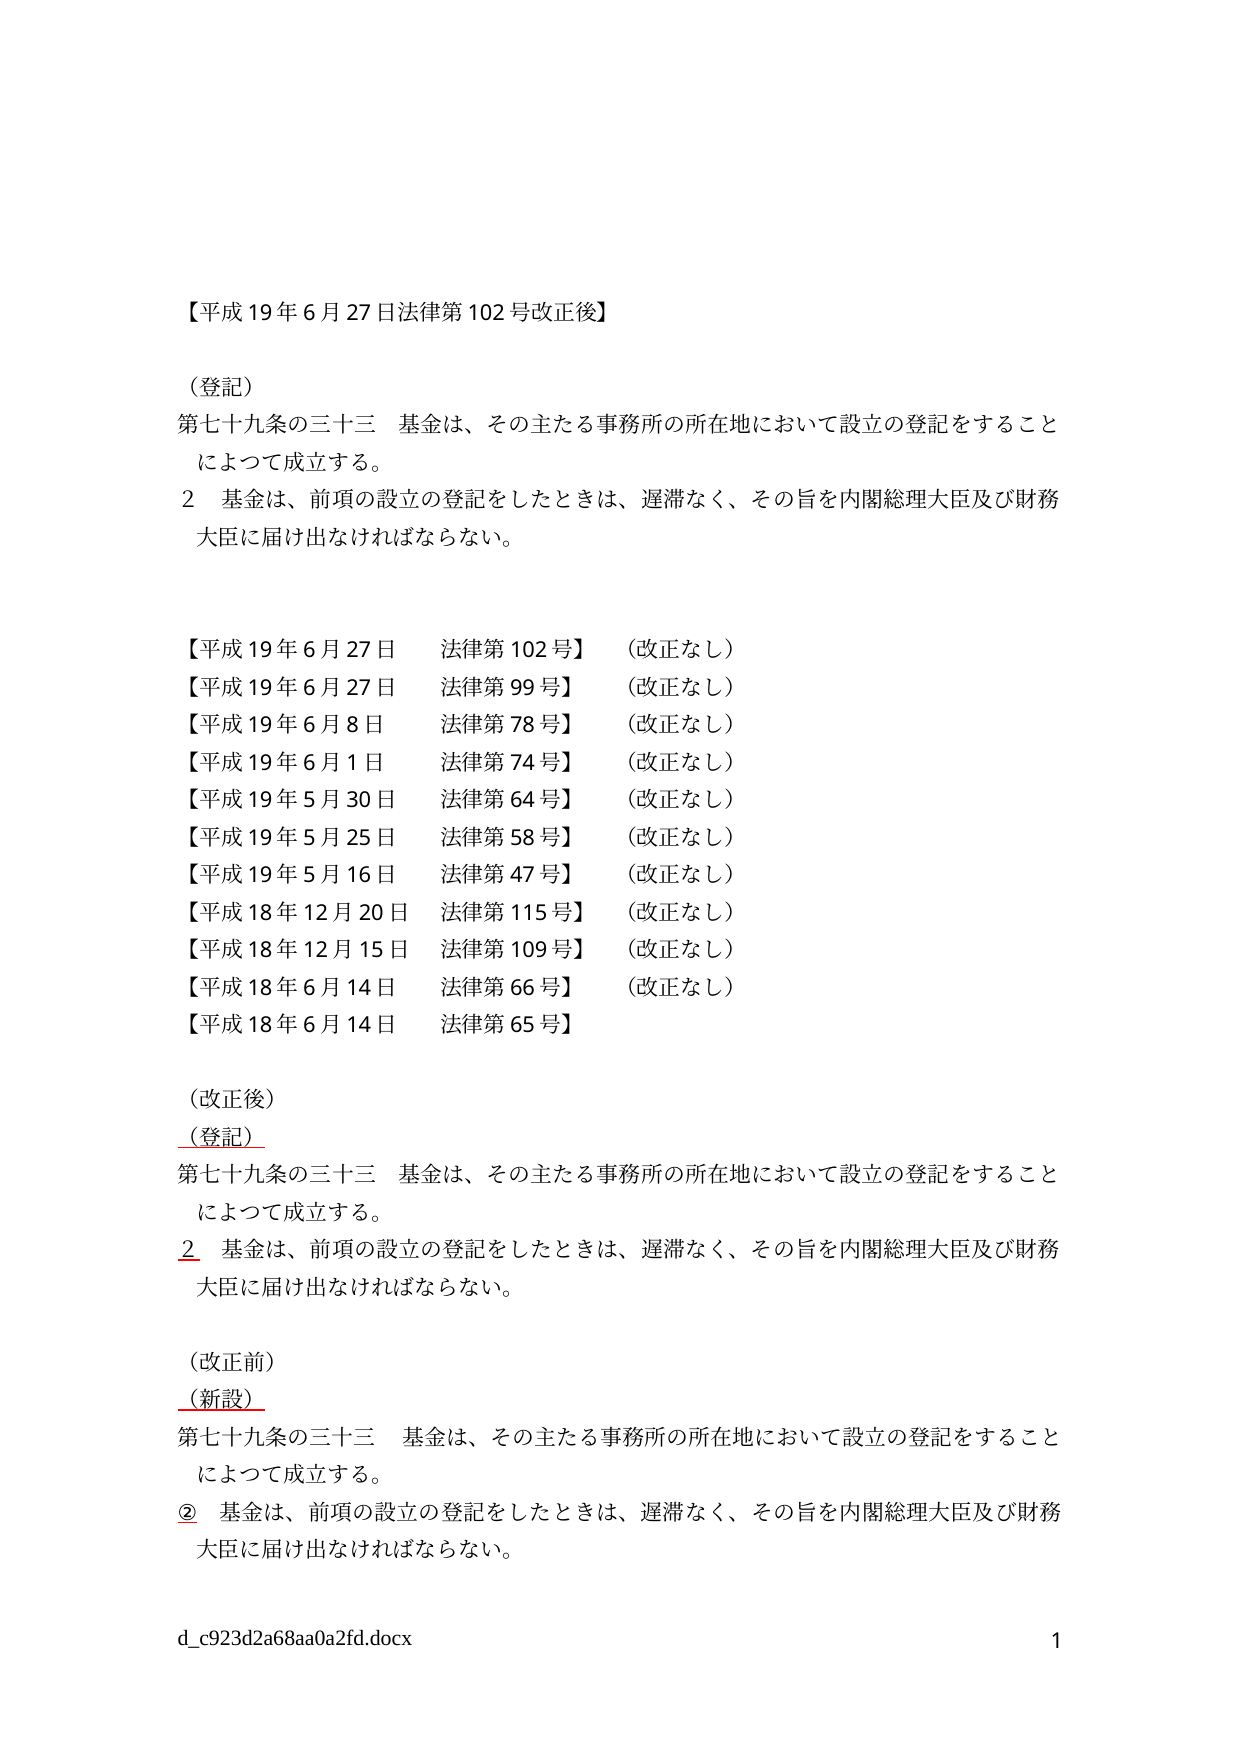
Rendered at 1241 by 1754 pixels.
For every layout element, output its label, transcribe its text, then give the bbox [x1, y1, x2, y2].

text 【平成19年6月1日 法律第74号】 （改正なし） [177, 742, 1063, 779]
text （改正後） [177, 1079, 1063, 1117]
text 【平成19年5月16日 法律第47号】 （改正なし） [177, 854, 1063, 892]
text 【平成19年5月30日 法律第64号】 （改正なし） [177, 779, 1063, 817]
text 【平成19年6月8日 法律第78号】 （改正なし） [177, 704, 1063, 742]
text 第七十九条の三十三 基金は、その主たる事務所の所在地において設立の登記をすることによつて成立する。 [177, 1417, 1063, 1492]
text （登記） [177, 367, 1063, 404]
text 【平成18年12月15日 法律第109号】 （改正なし） [177, 929, 1063, 967]
text 第七十九条の三十三 基金は、その主たる事務所の所在地において設立の登記をすることによつて成立する。 [177, 1154, 1063, 1229]
text （改正前） [177, 1342, 1063, 1379]
text 【平成19年6月27日 法律第99号】 （改正なし） [177, 667, 1063, 704]
text （登記） [177, 1117, 1063, 1154]
text 【平成19年5月25日 法律第58号】 （改正なし） [177, 817, 1063, 854]
text 第七十九条の三十三 基金は、その主たる事務所の所在地において設立の登記をすることによつて成立する。 [177, 404, 1063, 479]
text 【平成18年6月14日 法律第66号】 （改正なし） [177, 967, 1063, 1004]
text 【平成18年6月14日 法律第65号】 [177, 1004, 1063, 1042]
text 【平成19年6月27日法律第102号改正後】 [177, 292, 1063, 329]
text ２ 基金は、前項の設立の登記をしたときは、遅滞なく、その旨を内閣総理大臣及び財務大臣に届け出なければならない。 [177, 479, 1063, 554]
text （新設） [177, 1379, 1063, 1417]
text ２ 基金は、前項の設立の登記をしたときは、遅滞なく、その旨を内閣総理大臣及び財務大臣に届け出なければならない。 [177, 1229, 1063, 1304]
text ② 基金は、前項の設立の登記をしたときは、遅滞なく、その旨を内閣総理大臣及び財務大臣に届け出なければならない。 [177, 1492, 1063, 1567]
text 【平成19年6月27日 法律第102号】 （改正なし） [177, 629, 1063, 667]
text 【平成18年12月20日 法律第115号】 （改正なし） [177, 892, 1063, 929]
